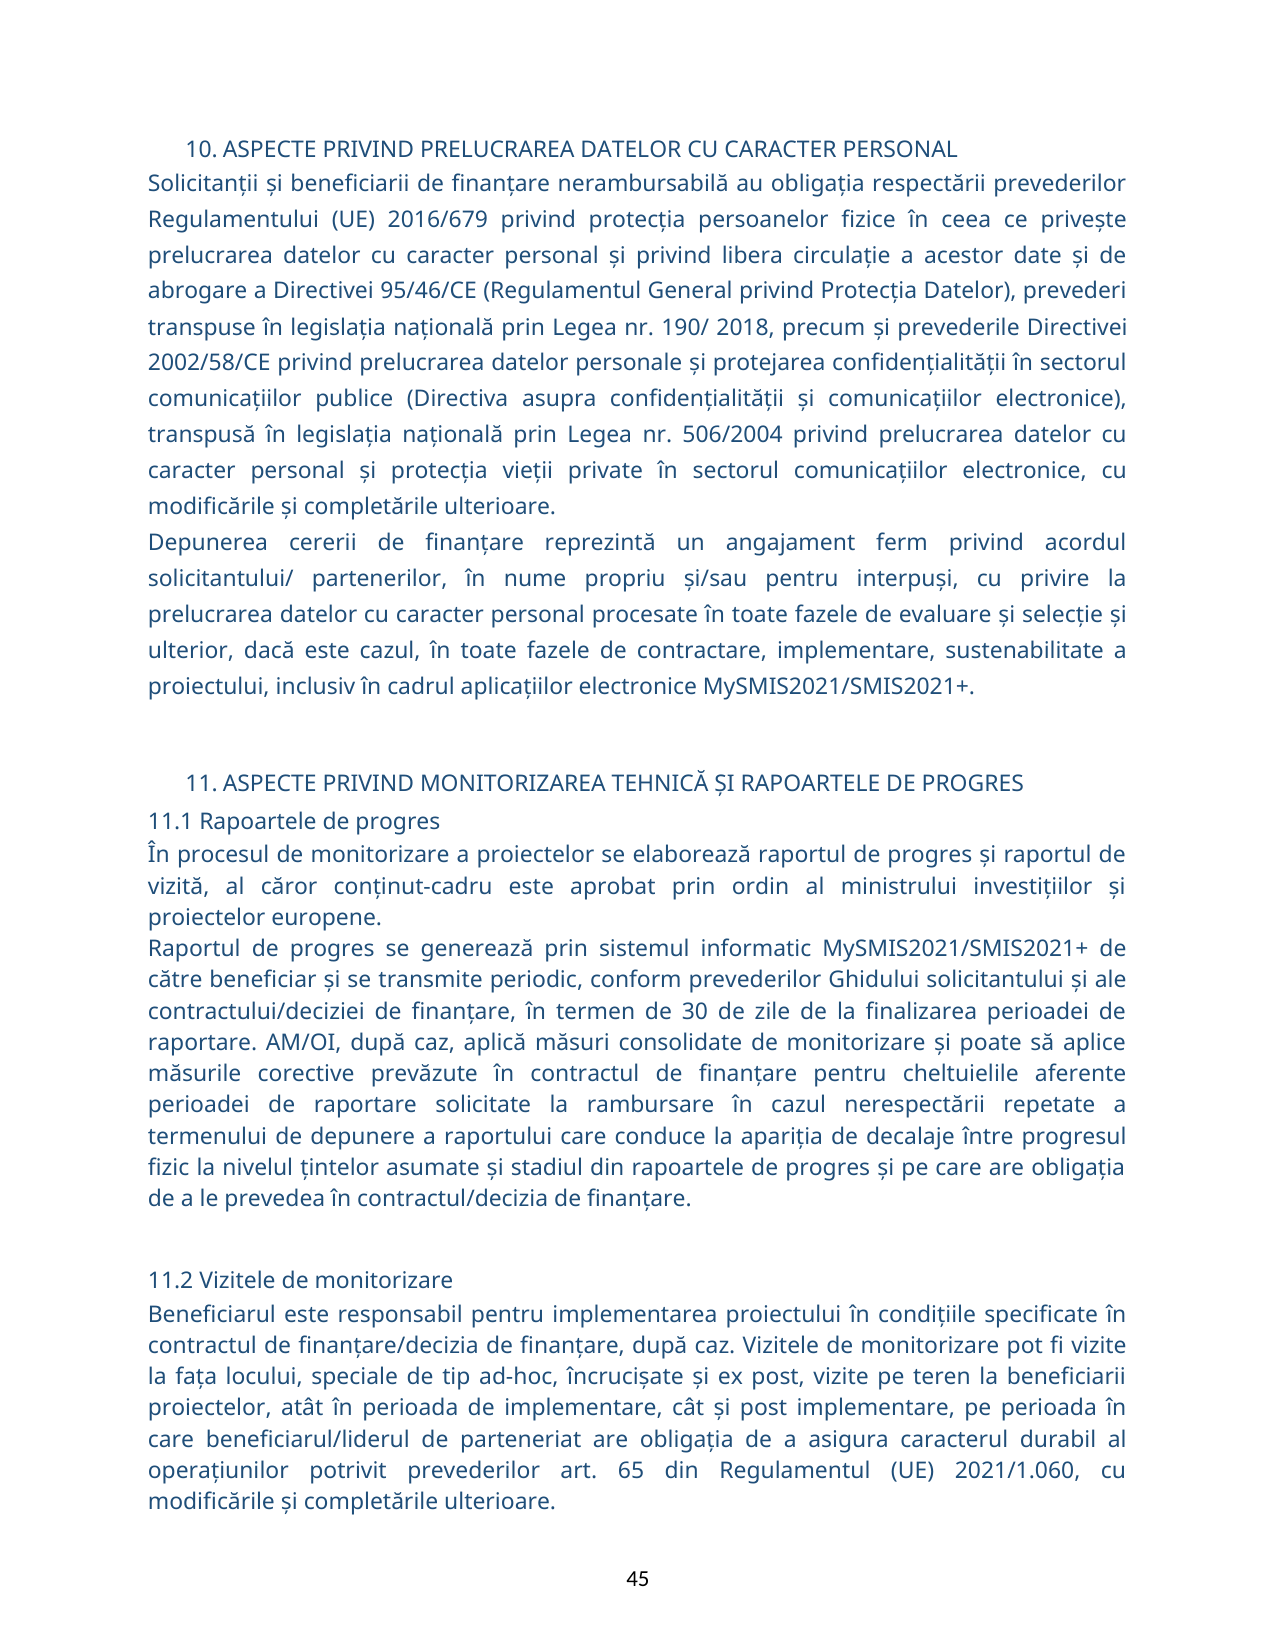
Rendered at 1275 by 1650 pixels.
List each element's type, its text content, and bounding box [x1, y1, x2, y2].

text Depunerea cererii de finanțare reprezintă un angajament ferm privind acordul solicitantului/ partenerilor, în nume propriu și/sau pentru interpuși, cu privire la prelucrarea datelor cu caracter personal procesate în toate fazele de evaluare și selecție și ulterior, dacă este cazul, în toate fazele de contractare, implementare, sustenabilitate a proiectului, inclusiv în cadrul aplicațiilor electronice MySMIS2021/SMIS2021+. [148, 526, 1127, 701]
text Beneficiarul este responsabil pentru implementarea proiectului în condițiile specificate în contractul de finanțare/decizia de finanțare, după caz. Vizitele de monitorizare pot fi vizite la fața locului, speciale de tip ad-hoc, încrucișate și ex post, vizite pe teren la beneficiarii proiectelor, atât în perioada de implementare, cât și post implementare, pe perioada în care beneficiarul/liderul de parteneriat are obligația de a asigura caracterul durabil al operațiunilor potrivit prevederilor art. 65 din Regulamentul (UE) 2021/1.060, cu modificările și completările ulterioare. [148, 1297, 1127, 1516]
text Raportul de progres se generează prin sistemul informatic MySMIS2021/SMIS2021+ de către beneficiar și se transmite periodic, conform prevederilor Ghidului solicitantului și ale contractului/deciziei de finanțare, în termen de 30 de zile de la finalizarea perioadei de raportare. AM/OI, după caz, aplică măsuri consolidate de monitorizare și poate să aplice măsurile corective prevăzute în contractul de finanțare pentru cheltuielile aferente perioadei de raportare solicitate la rambursare în cazul nerespectării repetate a termenului de depunere a raportului care conduce la apariția de decalaje între progresul fizic la nivelul țintelor asumate și stadiul din rapoartele de progres și pe care are obligația de a le prevedea în contractul/decizia de finanțare. [148, 932, 1127, 1213]
subtitle ASPECTE PRIVIND MONITORIZAREA TEHNICĂ ȘI RAPOARTELE DE PROGRES [185, 767, 1127, 798]
subtitle ASPECTE PRIVIND PRELUCRAREA DATELOR CU CARACTER PERSONAL [185, 133, 1127, 164]
text În procesul de monitorizare a proiectelor se elaborează raportul de progres și raportul de vizită, al căror conținut-cadru este aprobat prin ordin al ministrului investițiilor și proiectelor europene. [148, 838, 1127, 932]
subtitle 11.2 Vizitele de monitorizare [148, 1264, 1127, 1295]
subtitle 11.1 Rapoartele de progres [148, 804, 1127, 836]
text Solicitanții și beneficiarii de finanțare nerambursabilă au obligația respectării prevederilor Regulamentului (UE) 2016/679 privind protecția persoanelor fizice în ceea ce privește prelucrarea datelor cu caracter personal și privind libera circulație a acestor date și de abrogare a Directivei 95/46/CE (Regulamentul General privind Protecția Datelor), prevederi transpuse în legislația națională prin Legea nr. 190/ 2018, precum şi prevederile Directivei 2002/58/CE privind prelucrarea datelor personale și protejarea confidențialității în sectorul comunicațiilor publice (Directiva asupra confidențialității și comunicațiilor electronice), transpusă în legislația națională prin Legea nr. 506/2004 privind prelucrarea datelor cu caracter personal și protecția vieții private în sectorul comunicațiilor electronice, cu modificările și completările ulterioare. [148, 167, 1127, 521]
